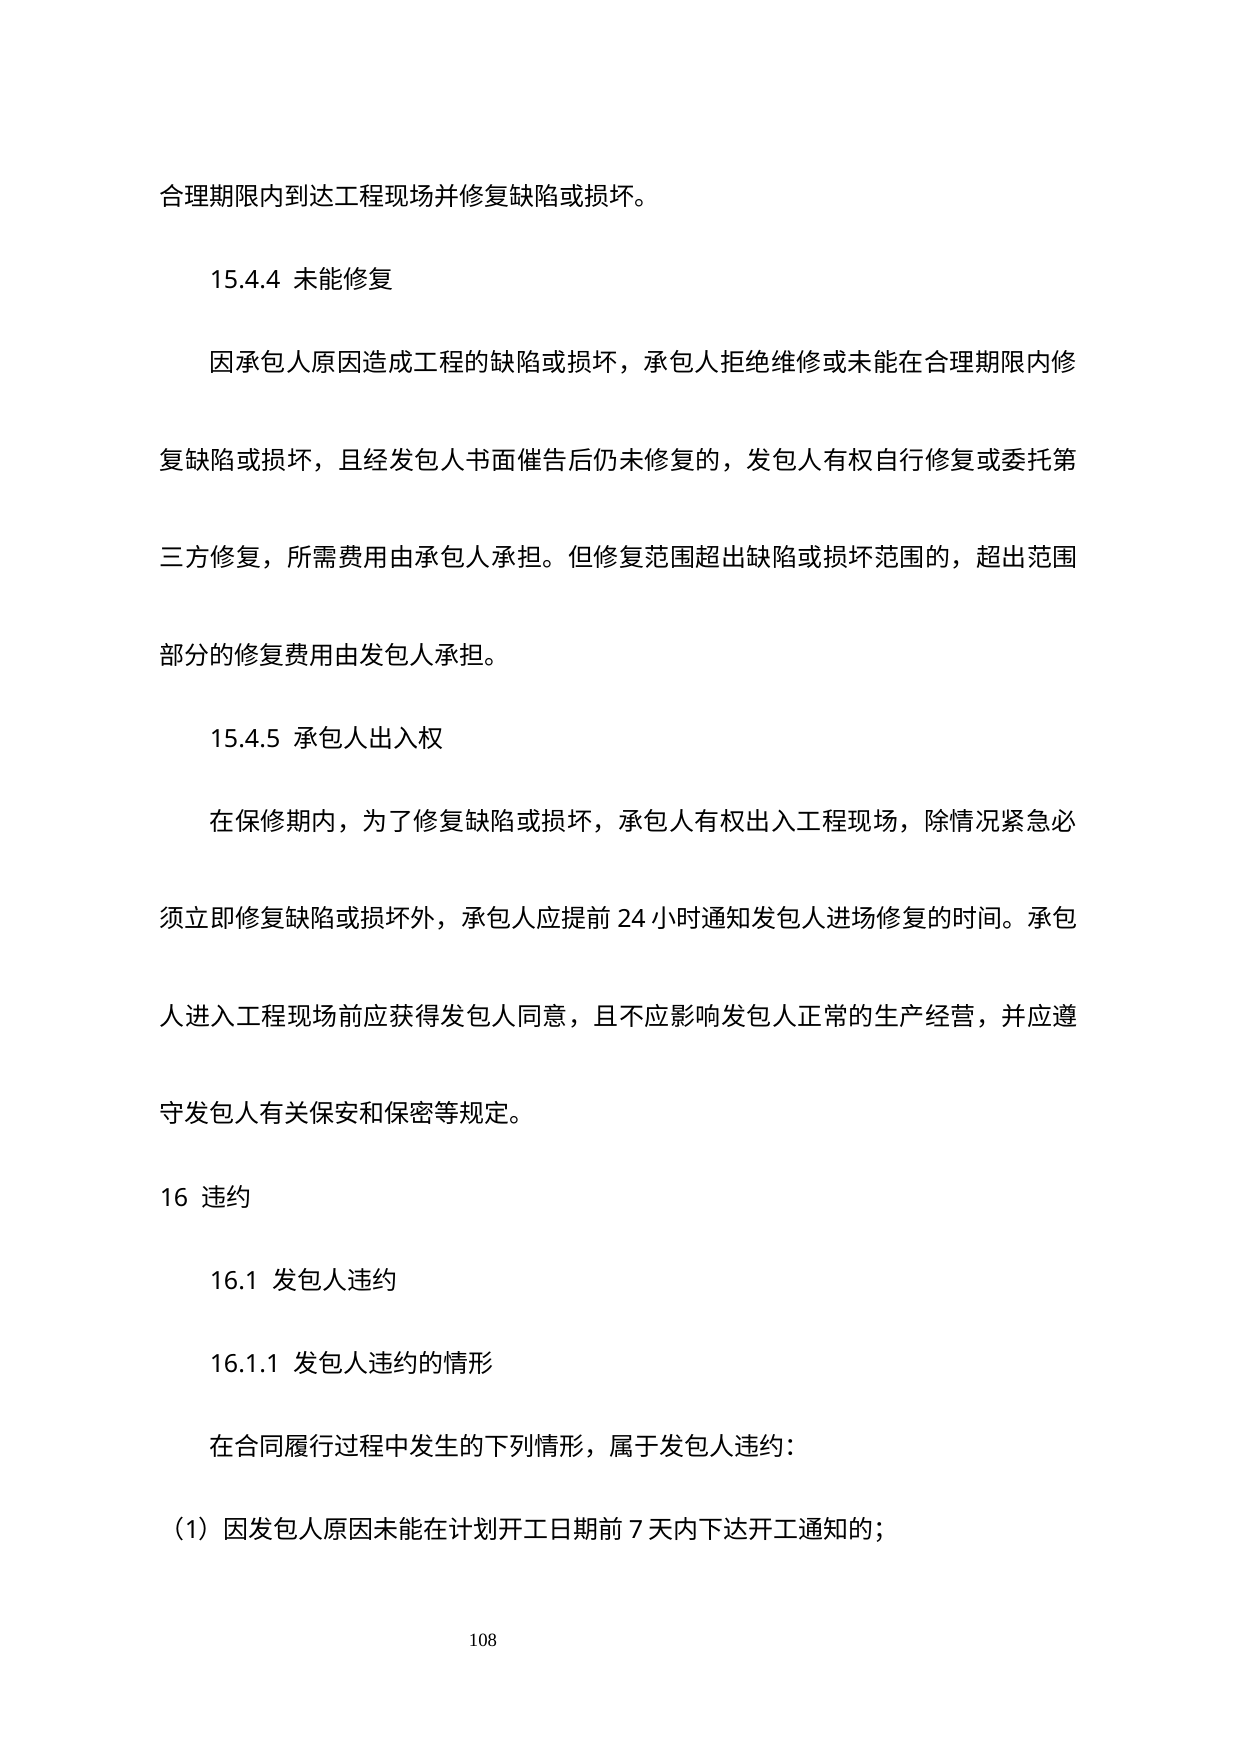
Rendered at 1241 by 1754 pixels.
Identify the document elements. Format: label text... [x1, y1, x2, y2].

text 16.1 发包人违约 [159, 1246, 1078, 1311]
text 因承包人原因造成工程的缺陷或损坏，承包人拒绝维修或未能在合理期限内修复缺陷或损坏，且经发包人书面催告后仍未修复的，发包人有权自行修复或委托第三方修复，所需费用由承包人承担。但修复范围超出缺陷或损坏范围的，超出范围部分的修复费用由发包人承担。 [159, 328, 1078, 686]
text 16.1.1 发包人违约的情形 [159, 1329, 1078, 1394]
text （1）因发包人原因未能在计划开工日期前7天内下达开工通知的； [159, 1495, 1078, 1560]
text 在合同履行过程中发生的下列情形，属于发包人违约： [159, 1412, 1078, 1477]
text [159, 162, 1078, 227]
text 16 违约 [159, 1163, 1078, 1228]
text 15.4.4 未能修复 [159, 245, 1078, 310]
text 15.4.5 承包人出入权 [159, 704, 1078, 769]
text 在保修期内，为了修复缺陷或损坏，承包人有权出入工程现场，除情况紧急必须立即修复缺陷或损坏外，承包人应提前24小时通知发包人进场修复的时间。承包人进入工程现场前应获得发包人同意，且不应影响发包人正常的生产经营，并应遵守发包人有关保安和保密等规定。 [159, 787, 1078, 1144]
